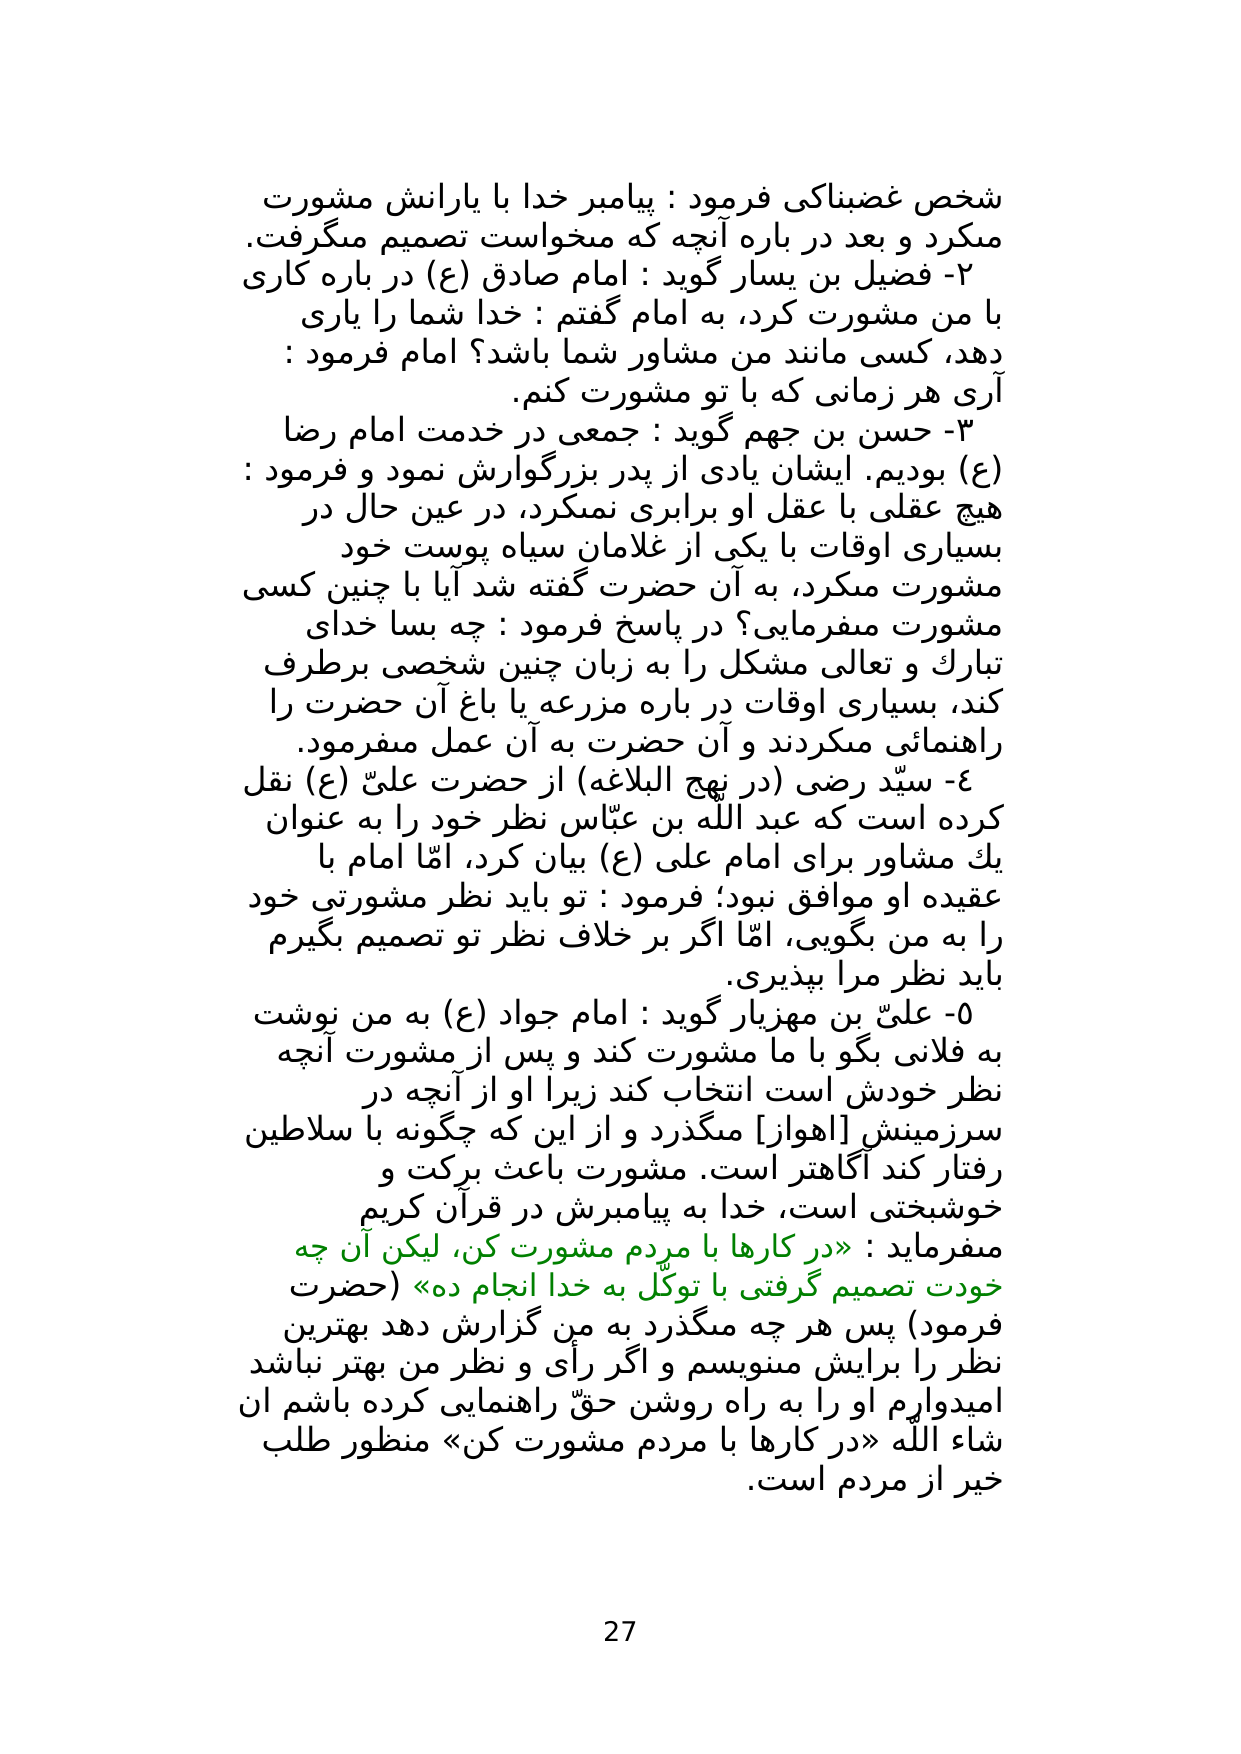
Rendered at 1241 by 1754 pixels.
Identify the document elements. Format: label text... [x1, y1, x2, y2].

text ٤- سيّد رضى (در نهج البلاغه) از حضرت علىّ (ع) نقل كرده است كه عبد اللّه بن عبّاس نظر خود را به عنوان يك مشاور براى امام على (ع) بيان كرد، امّا امام با عقيده او موافق نبود؛ فرمود : تو بايد نظر مشورتى خود را به من بگويى، امّا اگر بر خلاف نظر تو تصميم بگيرم بايد نظر مرا بپذيرى. [236, 760, 1004, 993]
text ٢- فضيل بن يسار گويد : امام صادق (ع) در باره كارى با من مشورت كرد، به امام گفتم : خدا شما را يارى دهد، كسى مانند من مشاور شما باشد؟ امام فرمود : آرى هر زمانى كه با تو مشورت كنم. [236, 255, 1004, 410]
text ٣- حسن بن جهم گويد : جمعى در خدمت امام رضا (ع) بوديم. ايشان يادى از پدر بزرگوارش نمود و فرمود : هيچ عقلى با عقل او برابرى نمى‏كرد، در عين حال در بسيارى اوقات با يكى از غلامان سياه پوست خود مشورت مى‏كرد، به آن حضرت گفته شد آيا با چنين كسى مشورت مى‏فرمايى؟ در پاسخ فرمود : چه بسا خداى تبارك و تعالى مشكل را به زبان چنين شخصى برطرف كند، بسيارى اوقات در باره مزرعه يا باغ آن حضرت را راهنمائى مى‏كردند و آن حضرت به آن عمل مى‏فرمود. [236, 410, 1004, 760]
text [236, 177, 1004, 255]
text ٥- علىّ بن مهزيار گويد : امام جواد (ع) به من نوشت به فلانى بگو با ما مشورت كند و پس از مشورت آنچه نظر خودش است انتخاب كند زيرا او از آنچه در سرزمينش [اهواز] مى‏گذرد و از اين كه چگونه با سلاطين رفتار كند آگاهتر است. مشورت باعث بركت و خوشبختى است، خدا به پيامبرش در قرآن كريم مى‏فرمايد : «در كارها با مردم مشورت كن، ليكن آن چه خودت تصميم گرفتى با توكّل به خدا انجام ده» (حضرت فرمود) پس هر چه مى‏گذرد به من گزارش دهد بهترين نظر را برايش مى‏نويسم و اگر رأى و نظر من بهتر نباشد اميدوارم او را به راه روشن حقّ راهنمايى كرده باشم ان شاء اللّه «در كارها با مردم مشورت كن» منظور طلب خير از مردم است. [236, 993, 1004, 1498]
